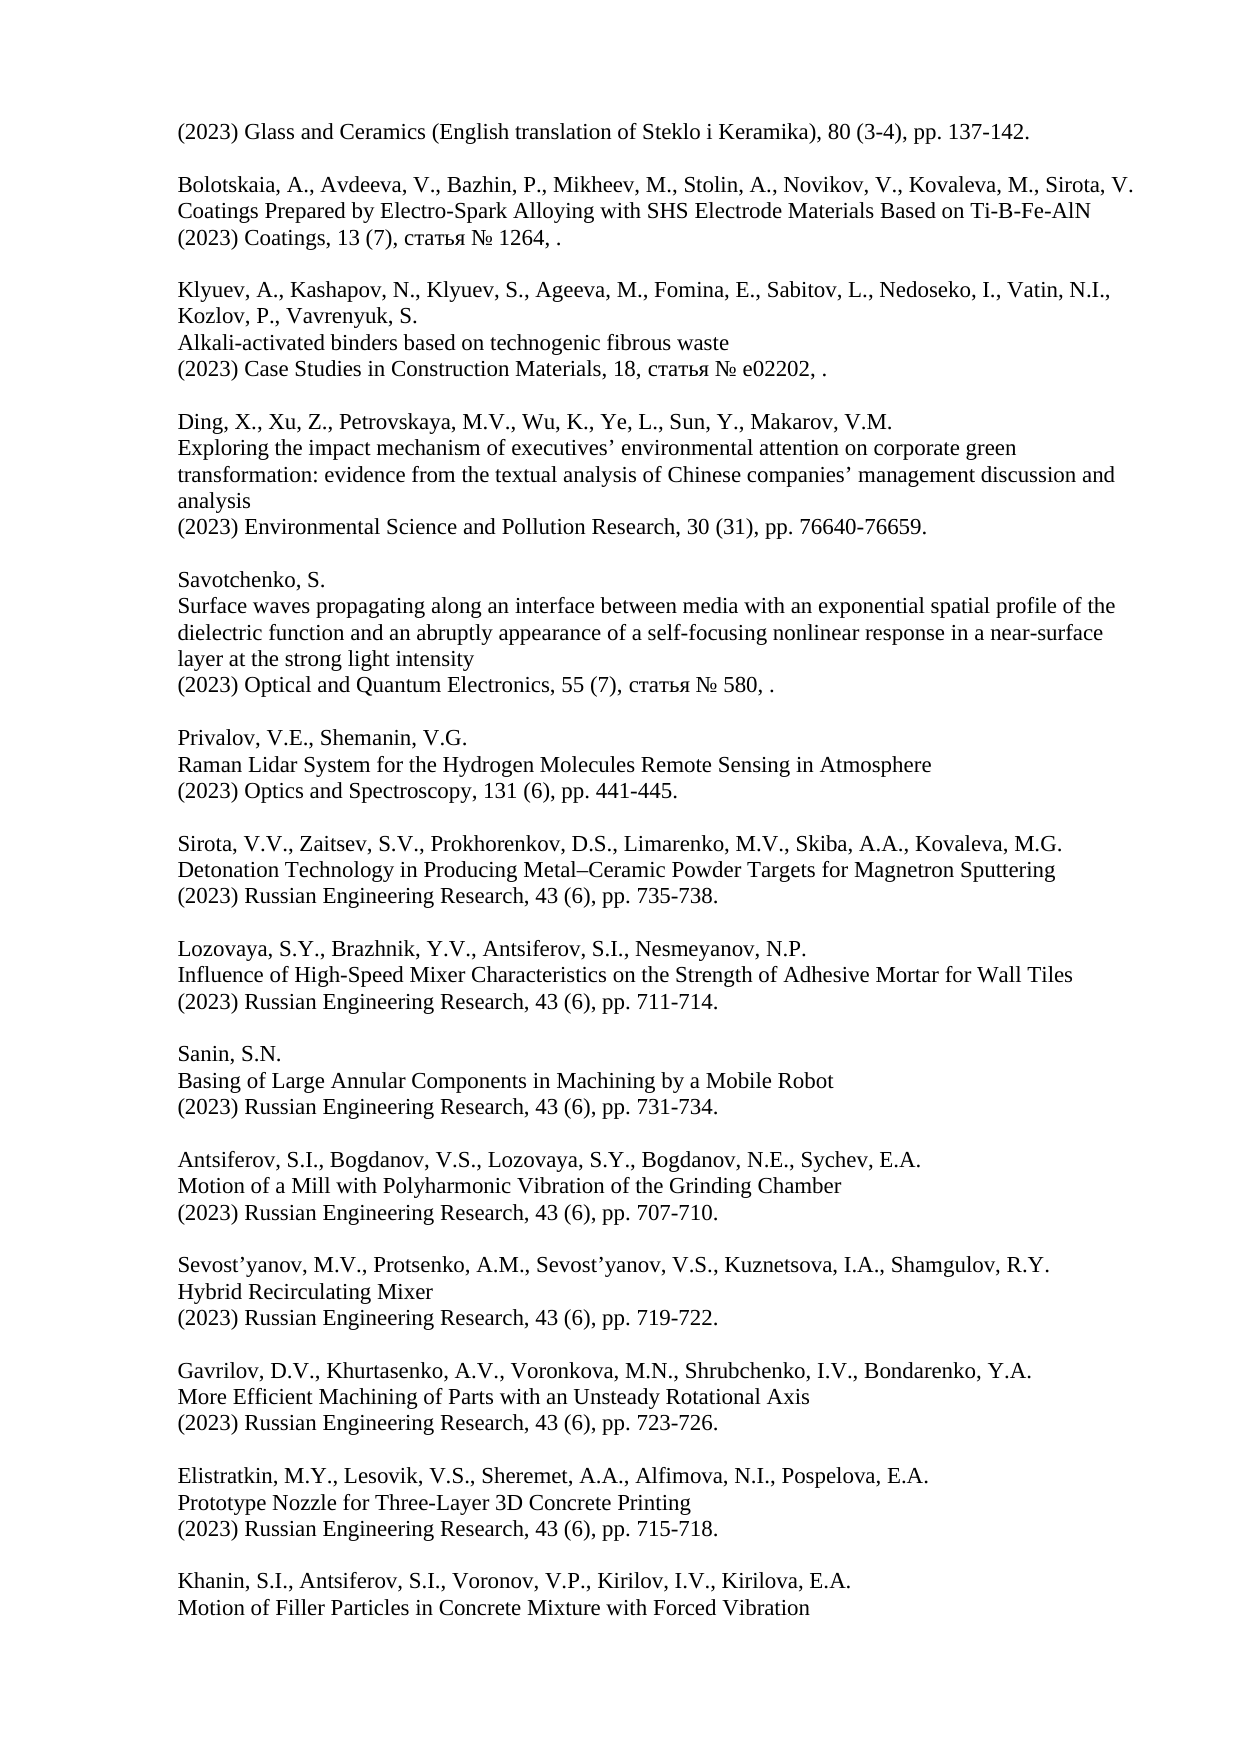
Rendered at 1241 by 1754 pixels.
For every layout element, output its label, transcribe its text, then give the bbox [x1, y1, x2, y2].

text Basing of Large Annular Components in Machining by a Mobile Robot [177, 1067, 1152, 1093]
text Gavrilov, D.V., Khurtasenko, A.V., Voronkova, M.N., Shrubchenko, I.V., Bondarenko, Y.A. [177, 1357, 1152, 1383]
text Exploring the impact mechanism of executives’ environmental attention on corporate green transformation: evidence from the textual analysis of Chinese companies’ management discussion and analysis [177, 434, 1152, 513]
text Motion of a Mill with Polyharmonic Vibration of the Grinding Chamber [177, 1172, 1152, 1199]
text Influence of High-Speed Mixer Characteristics on the Strength of Adhesive Mortar for Wall Tiles [177, 961, 1152, 988]
text Klyuev, A., Kashapov, N., Klyuev, S., Ageeva, M., Fomina, E., Sabitov, L., Nedoseko, I., Vatin, N.I., Kozlov, P., Vavrenyuk, S. [177, 276, 1152, 329]
text (2023) Russian Engineering Research, 43 (6), pp. 723-726. [177, 1409, 1152, 1436]
text Prototype Nozzle for Three-Layer 3D Concrete Printing [177, 1488, 1152, 1515]
text Sirota, V.V., Zaitsev, S.V., Prokhorenkov, D.S., Limarenko, M.V., Skiba, A.A., Kovaleva, M.G. [177, 830, 1152, 856]
text Motion of Filler Particles in Concrete Mixture with Forced Vibration [177, 1594, 1152, 1620]
text Surface waves propagating along an interface between media with an exponential spatial profile of the dielectric function and an abruptly appearance of a self-focusing nonlinear response in a near-surface layer at the strong light intensity [177, 592, 1152, 672]
text (2023) Russian Engineering Research, 43 (6), pp. 735-738. [177, 882, 1152, 909]
text (2023) Russian Engineering Research, 43 (6), pp. 719-722. [177, 1304, 1152, 1330]
text (2023) Case Studies in Construction Materials, 18, статья № e02202, . [177, 355, 1152, 382]
text (2023) Russian Engineering Research, 43 (6), pp. 707-710. [177, 1199, 1152, 1225]
text Alkali-activated binders based on technogenic fibrous waste [177, 329, 1152, 355]
text (2023) Russian Engineering Research, 43 (6), pp. 711-714. [177, 988, 1152, 1014]
text Detonation Technology in Producing Metal–Ceramic Powder Targets for Magnetron Sputtering [177, 856, 1152, 882]
text Privalov, V.E., Shemanin, V.G. [177, 724, 1152, 751]
text Khanin, S.I., Antsiferov, S.I., Voronov, V.P., Kirilov, I.V., Kirilova, E.A. [177, 1568, 1152, 1594]
text Sevost’yanov, M.V., Protsenko, A.M., Sevost’yanov, V.S., Kuznetsova, I.A., Shamgulov, R.Y. [177, 1251, 1152, 1278]
text Ding, X., Xu, Z., Petrovskaya, M.V., Wu, K., Ye, L., Sun, Y., Makarov, V.M. [177, 408, 1152, 434]
text (2023) Russian Engineering Research, 43 (6), pp. 731-734. [177, 1093, 1152, 1119]
text Coatings Prepared by Electro-Spark Alloying with SHS Electrode Materials Based on Ti-B-Fe-AlN [177, 197, 1152, 223]
text (2023) Russian Engineering Research, 43 (6), pp. 715-718. [177, 1515, 1152, 1541]
text Sanin, S.N. [177, 1041, 1152, 1067]
text (2023) Coatings, 13 (7), статья № 1264, . [177, 223, 1152, 250]
text (2023) Glass and Ceramics (English translation of Steklo i Keramika), 80 (3-4), pp. 137-142. [177, 118, 1152, 144]
text Hybrid Recirculating Mixer [177, 1278, 1152, 1304]
text Elistratkin, M.Y., Lesovik, V.S., Sheremet, A.A., Alfimova, N.I., Pospelova, E.A. [177, 1462, 1152, 1488]
text Bolotskaia, A., Avdeeva, V., Bazhin, P., Mikheev, M., Stolin, A., Novikov, V., Kovaleva, M., Sirota, V. [177, 171, 1152, 197]
text (2023) Optical and Quantum Electronics, 55 (7), статья № 580, . [177, 672, 1152, 698]
text Lozovaya, S.Y., Brazhnik, Y.V., Antsiferov, S.I., Nesmeyanov, N.P. [177, 935, 1152, 961]
text Antsiferov, S.I., Bogdanov, V.S., Lozovaya, S.Y., Bogdanov, N.E., Sychev, E.A. [177, 1146, 1152, 1172]
text (2023) Environmental Science and Pollution Research, 30 (31), pp. 76640-76659. [177, 513, 1152, 540]
text (2023) Optics and Spectroscopy, 131 (6), pp. 441-445. [177, 777, 1152, 803]
text Raman Lidar System for the Hydrogen Molecules Remote Sensing in Atmosphere [177, 751, 1152, 777]
text More Efficient Machining of Parts with an Unsteady Rotational Axis [177, 1383, 1152, 1409]
text Savotchenko, S. [177, 566, 1152, 592]
